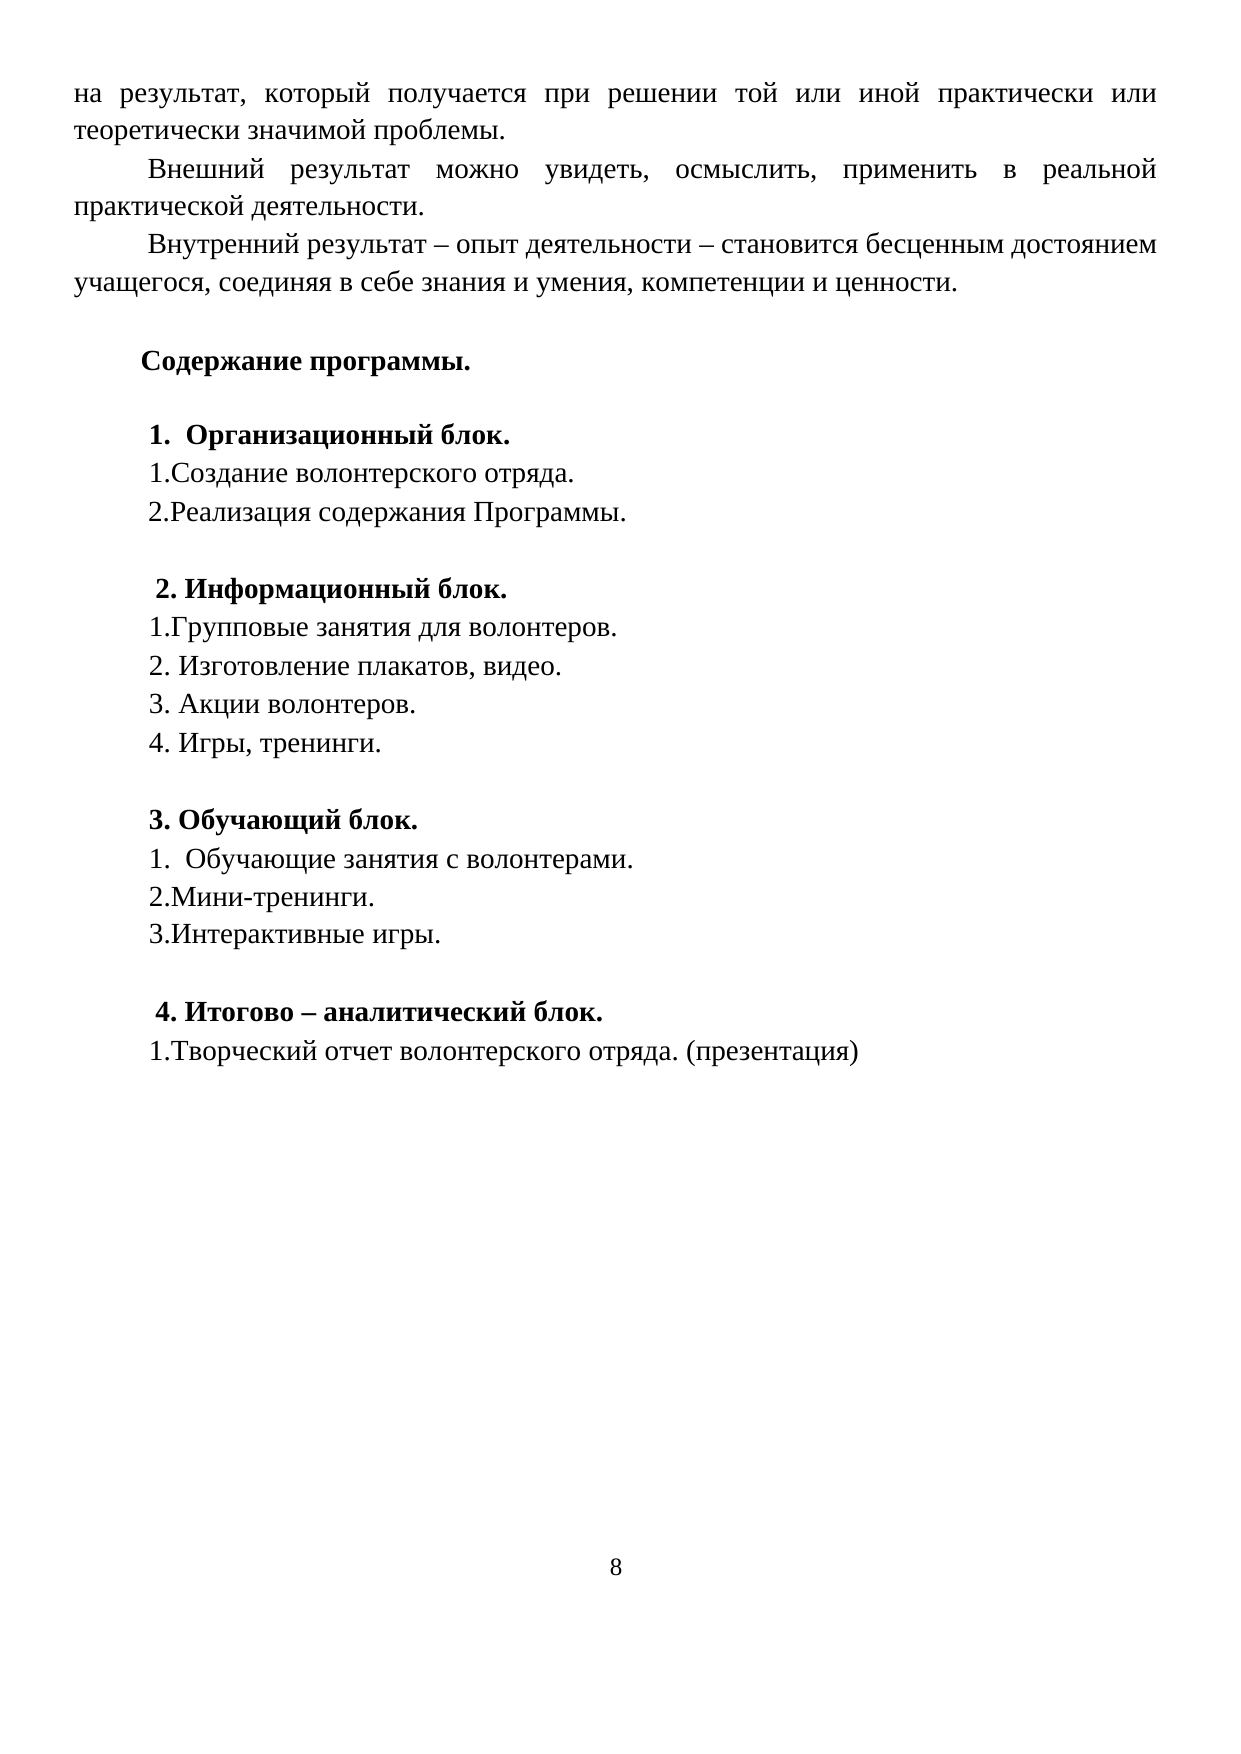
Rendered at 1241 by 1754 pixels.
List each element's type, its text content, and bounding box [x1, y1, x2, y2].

text 2.Реализация содержания Программы. [75, 494, 1158, 527]
list 3. Обучающий блок. [149, 802, 1158, 836]
list 3.Интерактивные игры. [149, 917, 1158, 950]
text 1.Творческий отчет волонтерского отряда. (презентация) [149, 1033, 1158, 1066]
text 2. Информационный блок. [75, 571, 1158, 604]
list Изготовление плакатов, видео. [149, 648, 1158, 682]
list 2.Мини-тренинги. [149, 879, 1158, 913]
text 1.Групповые занятия для волонтеров. [149, 609, 1158, 643]
text 1. Обучающие занятия с волонтерами. [149, 841, 1158, 874]
text Содержание программы. [140, 343, 1165, 376]
list Организационный блок. [149, 417, 1158, 450]
text Внешний результат можно увидеть, осмыслить, применить в реальной практической деятельности. [73, 151, 1158, 221]
list Акции волонтеров. [149, 687, 1158, 720]
text 1.Создание волонтерского отряда. [149, 455, 1158, 489]
list Игры, тренинги. [149, 725, 1158, 759]
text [73, 75, 1158, 146]
text 4. Итогово – аналитический блок. [75, 994, 1158, 1028]
text Внутренний результат – опыт деятельности – становится бесценным достоянием учащегося, соединяя в себе знания и умения, компетенции и ценности. [73, 226, 1158, 297]
